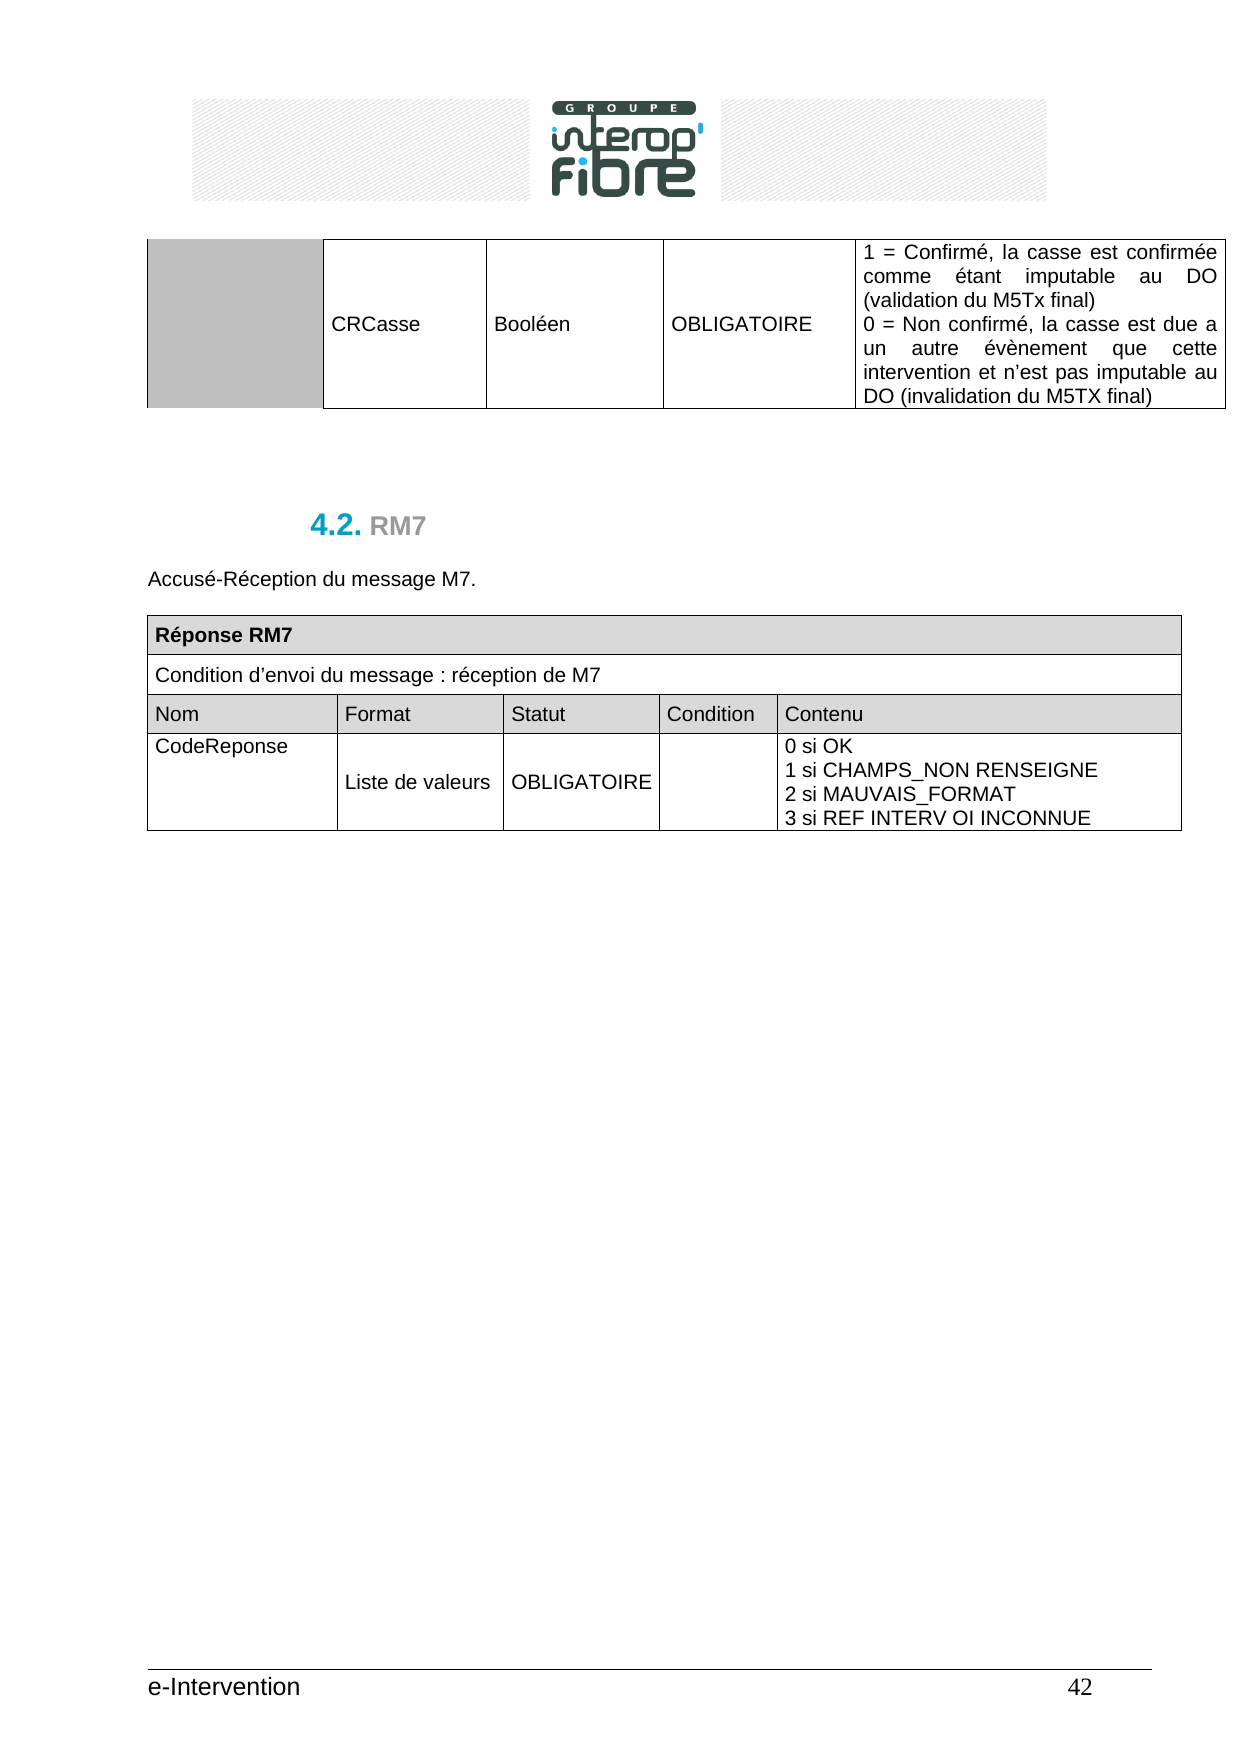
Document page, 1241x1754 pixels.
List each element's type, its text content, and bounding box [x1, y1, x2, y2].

table_cell Statut [504, 695, 659, 733]
table_cell Nom [148, 695, 337, 733]
table_cell Booléen [487, 240, 663, 408]
picture [147, 59, 1091, 239]
table_cell [660, 734, 777, 829]
table_cell Contenu [778, 695, 1181, 733]
table_cell Liste de valeurs [338, 734, 503, 829]
table_cell OBLIGATOIRE [504, 734, 659, 829]
text Accusé-Réception du message M7. [148, 567, 1152, 591]
table_cell Format [338, 695, 503, 733]
text RM7 [310, 506, 1152, 543]
table_cell OBLIGATOIRE [664, 240, 855, 408]
table_cell 1 = Confirmé, la casse est confirmée comme étant imputable au DO (validation du M5Tx final) 0 = Non confirmé, la casse est due a un autre évènement que cette intervention et n’est pas imputable au DO (invalidation du M5TX final) [856, 240, 1225, 408]
table_cell Condition [660, 695, 777, 733]
table_cell CodeReponse [148, 734, 337, 829]
table_cell Condition d’envoi du message : réception de M7 [148, 655, 1181, 693]
table_cell 0 si OK 1 si CHAMPS_NON RENSEIGNE 2 si MAUVAIS_FORMAT 3 si REF INTERV OI INCONNUE [778, 734, 1181, 829]
table_header Réponse RM7 [148, 616, 1181, 654]
table_cell [148, 239, 323, 408]
table_cell CRCasse [324, 240, 486, 408]
